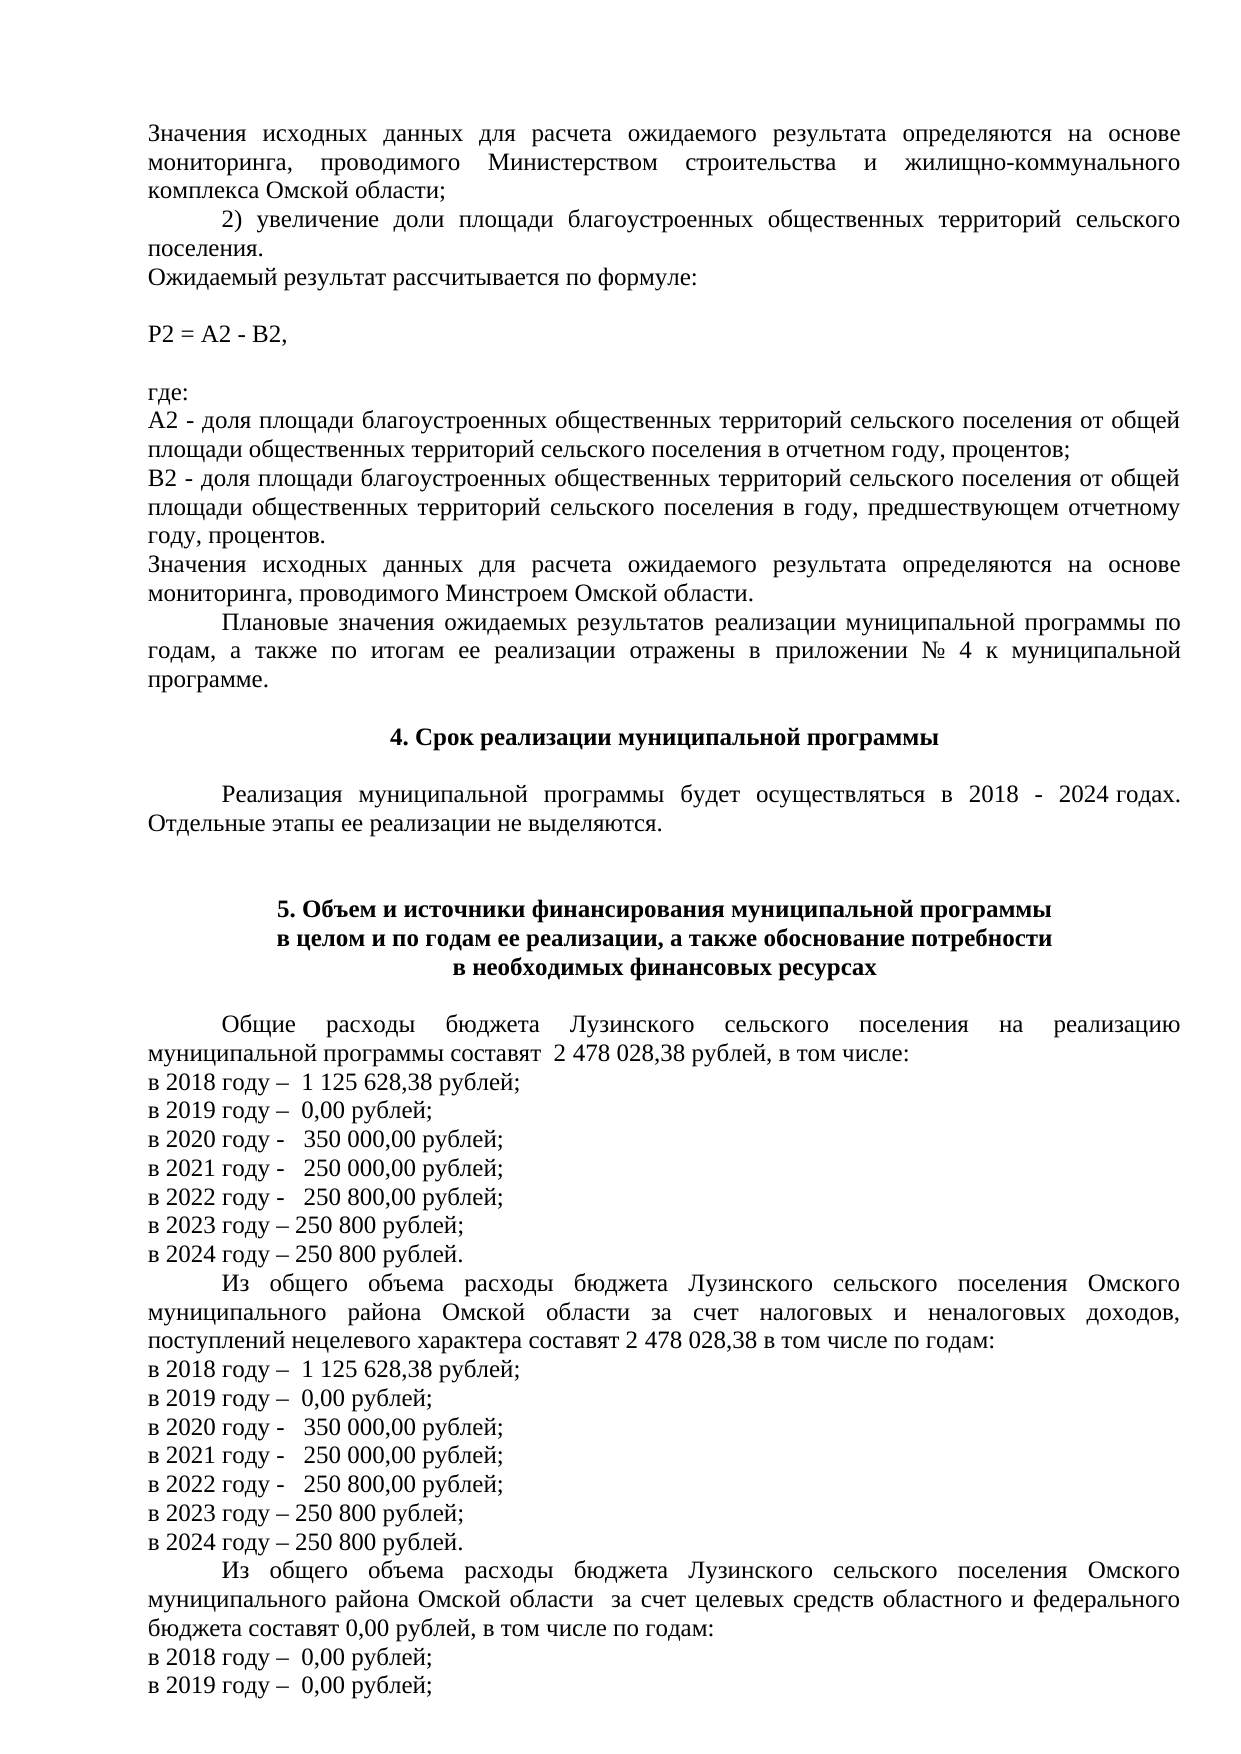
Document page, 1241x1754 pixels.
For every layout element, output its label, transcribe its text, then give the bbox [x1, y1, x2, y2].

text где: [148, 377, 1181, 406]
text Плановые значения ожидаемых результатов реализации муниципальной программы по годам, а также по итогам ее реализации отражены в приложении № 4 к муниципальной программе. [148, 607, 1181, 693]
subtitle 4. Срок реализации муниципальной программы [148, 722, 1181, 751]
subtitle в целом и по годам ее реализации, а также обоснование потребности [148, 923, 1181, 952]
text Общие расходы бюджета Лузинского сельского поселения на реализацию муниципальной программы составят 2 478 028,38 рублей, в том числе: [148, 1009, 1181, 1067]
text в 2022 году - 250 800,00 рублей; [148, 1469, 1181, 1498]
text в 2021 году - 250 000,00 рублей; [148, 1441, 1181, 1469]
text в 2024 году – 250 800 рублей. [148, 1527, 1181, 1556]
text в 2018 году – 1 125 628,38 рублей; [148, 1354, 1181, 1383]
text Реализация муниципальной программы будет осуществляться в 2018 - 2024 годах. Отдельные этапы ее реализации не выделяются. [148, 779, 1181, 837]
text в 2019 году – 0,00 рублей; [148, 1383, 1181, 1412]
subtitle 5. Объем и источники финансирования муниципальной программы [148, 894, 1181, 923]
text А2 - доля площади благоустроенных общественных территорий сельского поселения от общей площади общественных территорий сельского поселения в отчетном году, процентов; [148, 406, 1181, 463]
text В2 - доля площади благоустроенных общественных территорий сельского поселения от общей площади общественных территорий сельского поселения в году, предшествующем отчетному году, процентов. [148, 463, 1181, 549]
text в 2021 году - 250 000,00 рублей; [148, 1153, 1181, 1182]
text в 2019 году – 0,00 рублей; [148, 1096, 1181, 1124]
text в 2020 году - 350 000,00 рублей; [148, 1124, 1181, 1153]
text в 2023 году – 250 800 рублей; [148, 1211, 1181, 1239]
text Р2 = А2 - В2, [148, 319, 1181, 348]
text в 2018 году – 0,00 рублей; [148, 1642, 1181, 1671]
text 2) увеличение доли площади благоустроенных общественных территорий сельского поселения. [148, 204, 1181, 262]
subtitle в необходимых финансовых ресурсах [148, 952, 1181, 981]
text Из общего объема расходы бюджета Лузинского сельского поселения Омского муниципального района Омской области за счет целевых средств областного и федерального бюджета составят 0,00 рублей, в том числе по годам: [148, 1556, 1181, 1642]
text Значения исходных данных для расчета ожидаемого результата определяются на основе мониторинга, проводимого Министерством строительства и жилищно-коммунального комплекса Омской области; [148, 118, 1181, 204]
text в 2024 году – 250 800 рублей. [148, 1239, 1181, 1268]
text в 2022 году - 250 800,00 рублей; [148, 1182, 1181, 1211]
text в 2023 году – 250 800 рублей; [148, 1498, 1181, 1527]
text в 2020 году - 350 000,00 рублей; [148, 1412, 1181, 1441]
text в 2018 году – 1 125 628,38 рублей; [148, 1067, 1181, 1096]
text в 2019 году – 0,00 рублей; [148, 1671, 1181, 1699]
text Значения исходных данных для расчета ожидаемого результата определяются на основе мониторинга, проводимого Минстроем Омской области. [148, 549, 1181, 607]
text Из общего объема расходы бюджета Лузинского сельского поселения Омского муниципального района Омской области за счет налоговых и неналоговых доходов, поступлений нецелевого характера составят 2 478 028,38 в том числе по годам: [148, 1268, 1181, 1354]
text Ожидаемый результат рассчитывается по формуле: [148, 262, 1181, 291]
